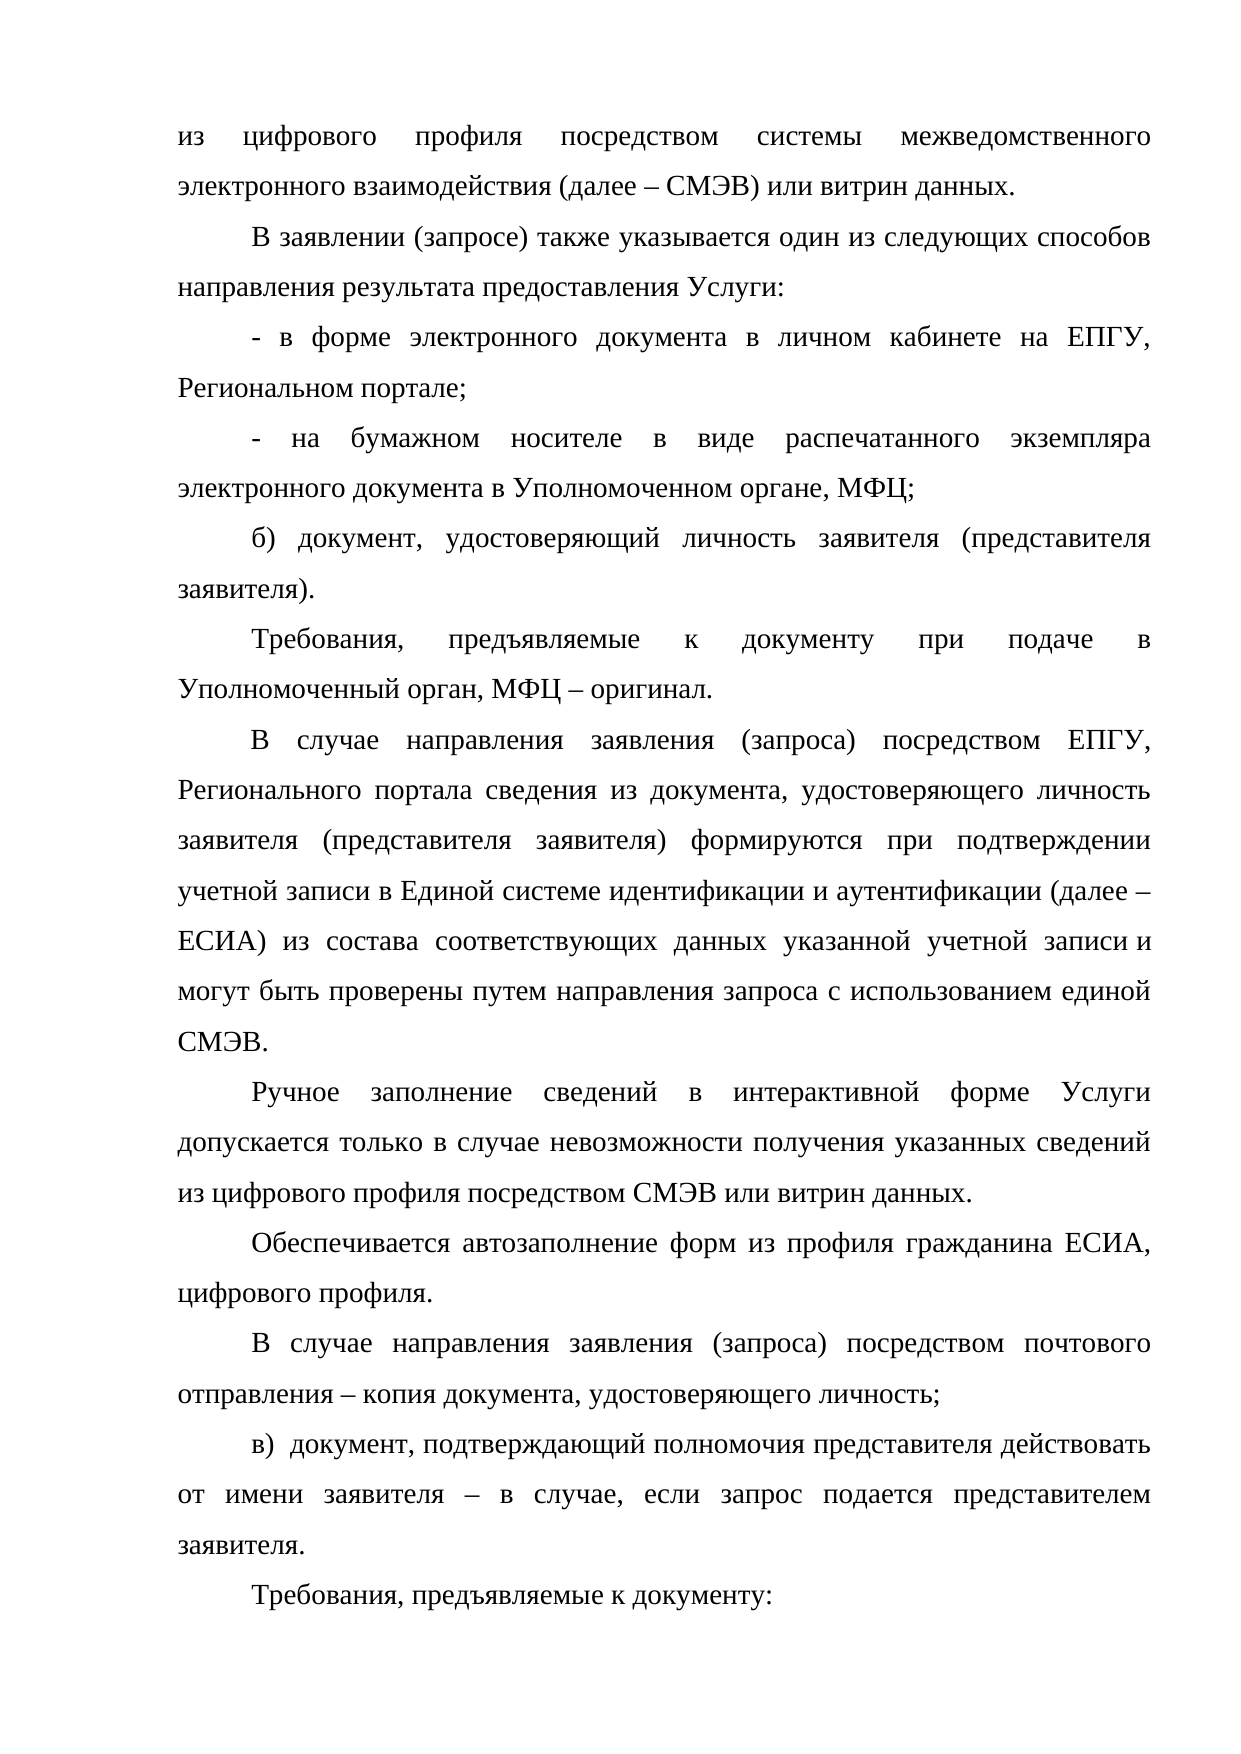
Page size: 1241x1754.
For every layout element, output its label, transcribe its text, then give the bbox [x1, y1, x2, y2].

text в) документ, подтверждающий полномочия представителя действовать от имени заявителя – в случае, если запрос подается представителем заявителя. [177, 1426, 1152, 1560]
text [177, 118, 1152, 202]
text Обеспечивается автозаполнение форм из профиля гражданина ЕСИА, цифрового профиля. [177, 1225, 1152, 1309]
text Требования, предъявляемые к документу: [177, 1577, 1152, 1611]
text Ручное заполнение сведений в интерактивной форме Услуги допускается только в случае невозможности получения указанных сведений из цифрового профиля посредством СМЭВ или витрин данных. [177, 1074, 1152, 1208]
text Требования, предъявляемые к документу при подаче в Уполномоченный орган, МФЦ – оригинал. [177, 621, 1152, 705]
text В случае направления заявления (запроса) посредством почтового отправления – копия документа, удостоверяющего личность; [177, 1326, 1152, 1409]
text б) документ, удостоверяющий личность заявителя (представителя заявителя). [177, 521, 1152, 604]
text В случае направления заявления (запроса) посредством ЕПГУ, Регионального портала сведения из документа, удостоверяющего личность заявителя (представителя заявителя) формируются при подтверждении учетной записи в Единой системе идентификации и аутентификации (далее – ЕСИА) из состава соответствующих данных указанной учетной записи и могут быть проверены путем направления запроса с использованием единой СМЭВ. [177, 722, 1152, 1057]
text - в форме электронного документа в личном кабинете на ЕПГУ, Региональном портале; [177, 319, 1152, 403]
text - на бумажном носителе в виде распечатанного экземпляра электронного документа в Уполномоченном органе, МФЦ; [177, 420, 1152, 504]
text В заявлении (запросе) также указывается один из следующих способов направления результата предоставления Услуги: [177, 219, 1152, 303]
